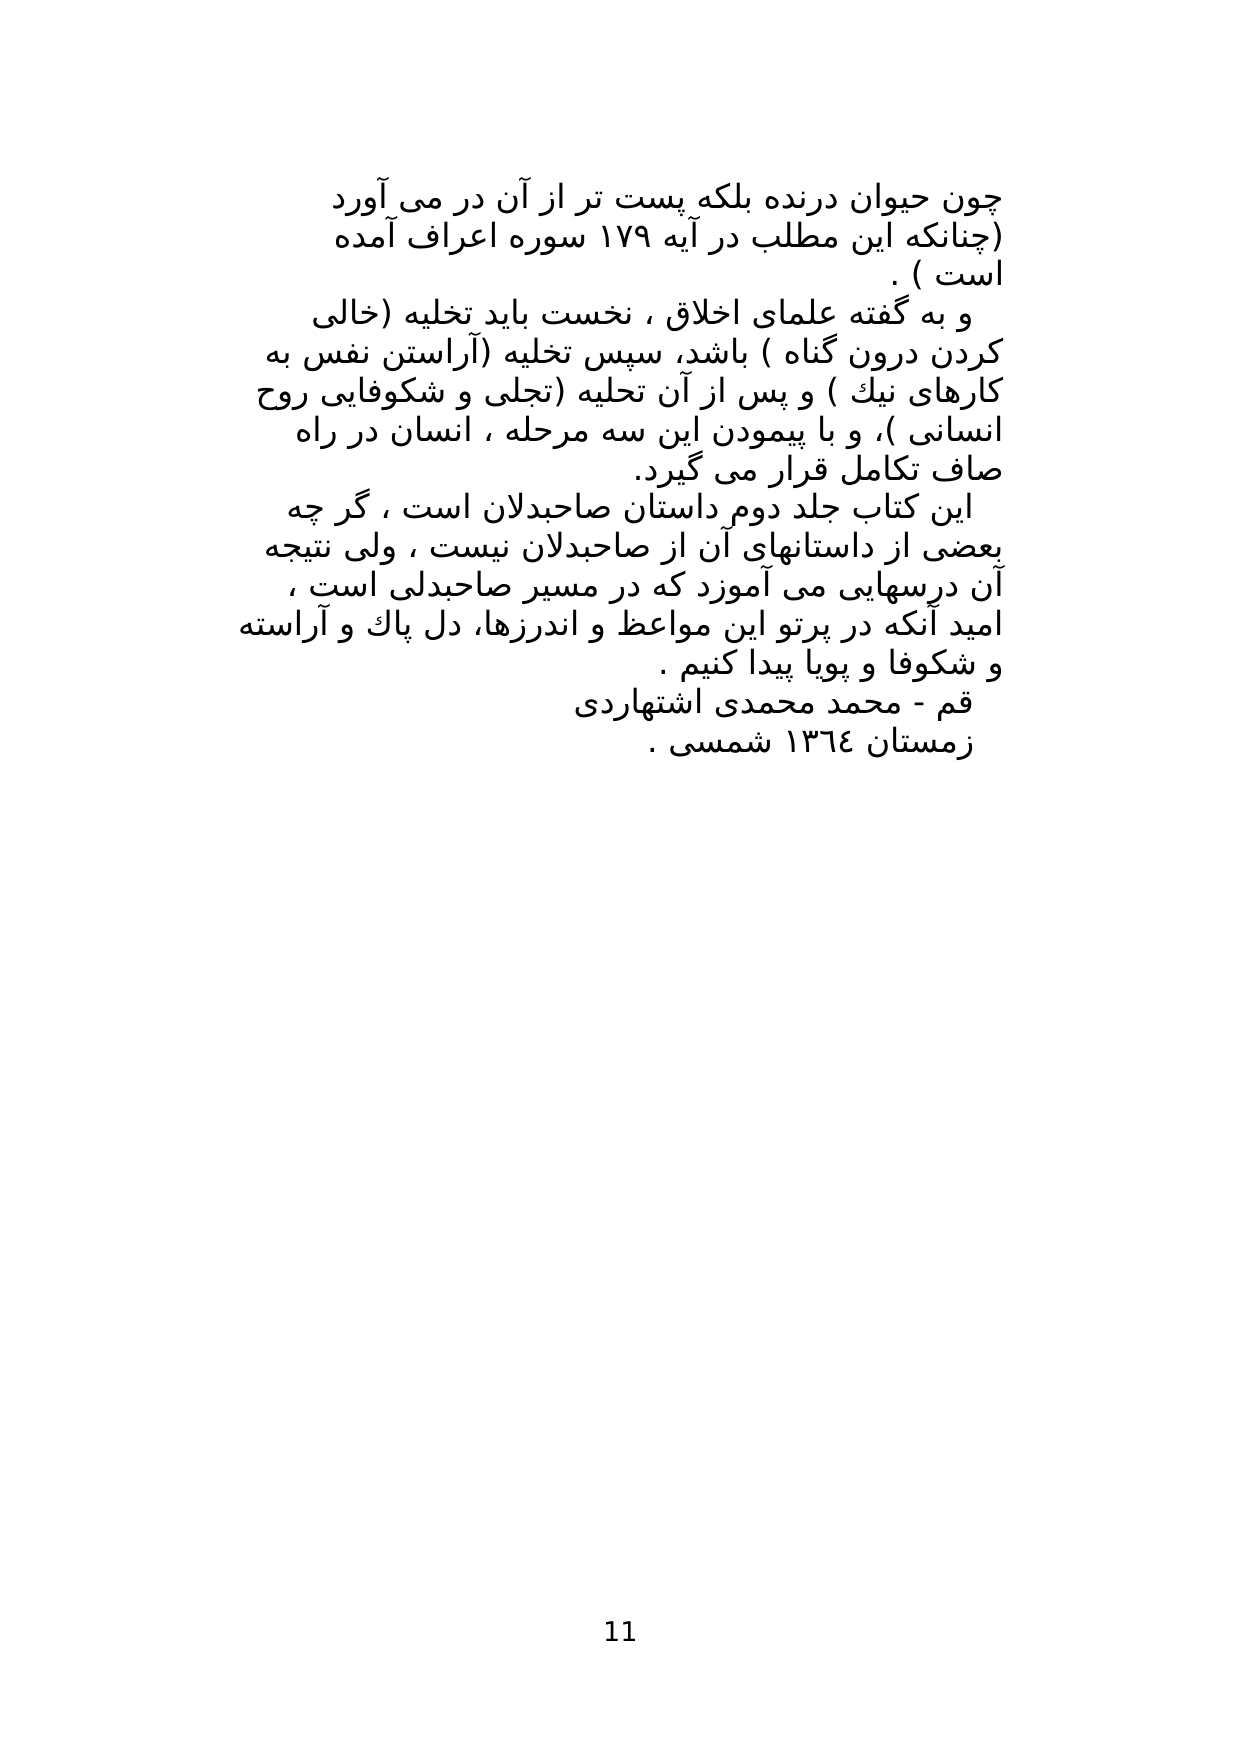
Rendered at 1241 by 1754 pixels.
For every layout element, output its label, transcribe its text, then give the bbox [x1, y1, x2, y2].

text قم - محمد محمدى اشتهاردى [236, 682, 1004, 721]
text اين كتاب جلد دوم داستان صاحبدلان است ، گر چه بعضى از داستانهاى آن از صاحبدلان نيست ، ولى نتيجه آن درسهايى مى آموزد كه در مسير صاحبدلى است ، اميد آنكه در پرتو اين مواعظ و اندرزها، دل پاك و آراسته و شكوفا و پويا پيدا كنيم . [236, 488, 1004, 682]
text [236, 177, 1004, 294]
text زمستان ١٣٦٤ شمسى . [236, 721, 1004, 760]
text و به گفته علماى اخلاق ، نخست بايد تخليه (خالى كردن درون گناه ) باشد، سپس تخليه (آراستن نفس به كارهاى نيك ) و پس از آن تحليه (تجلى و شكوفايى روح انسانى )، و با پيمودن اين سه مرحله ، انسان در راه صاف تكامل قرار مى گيرد. [236, 294, 1004, 488]
